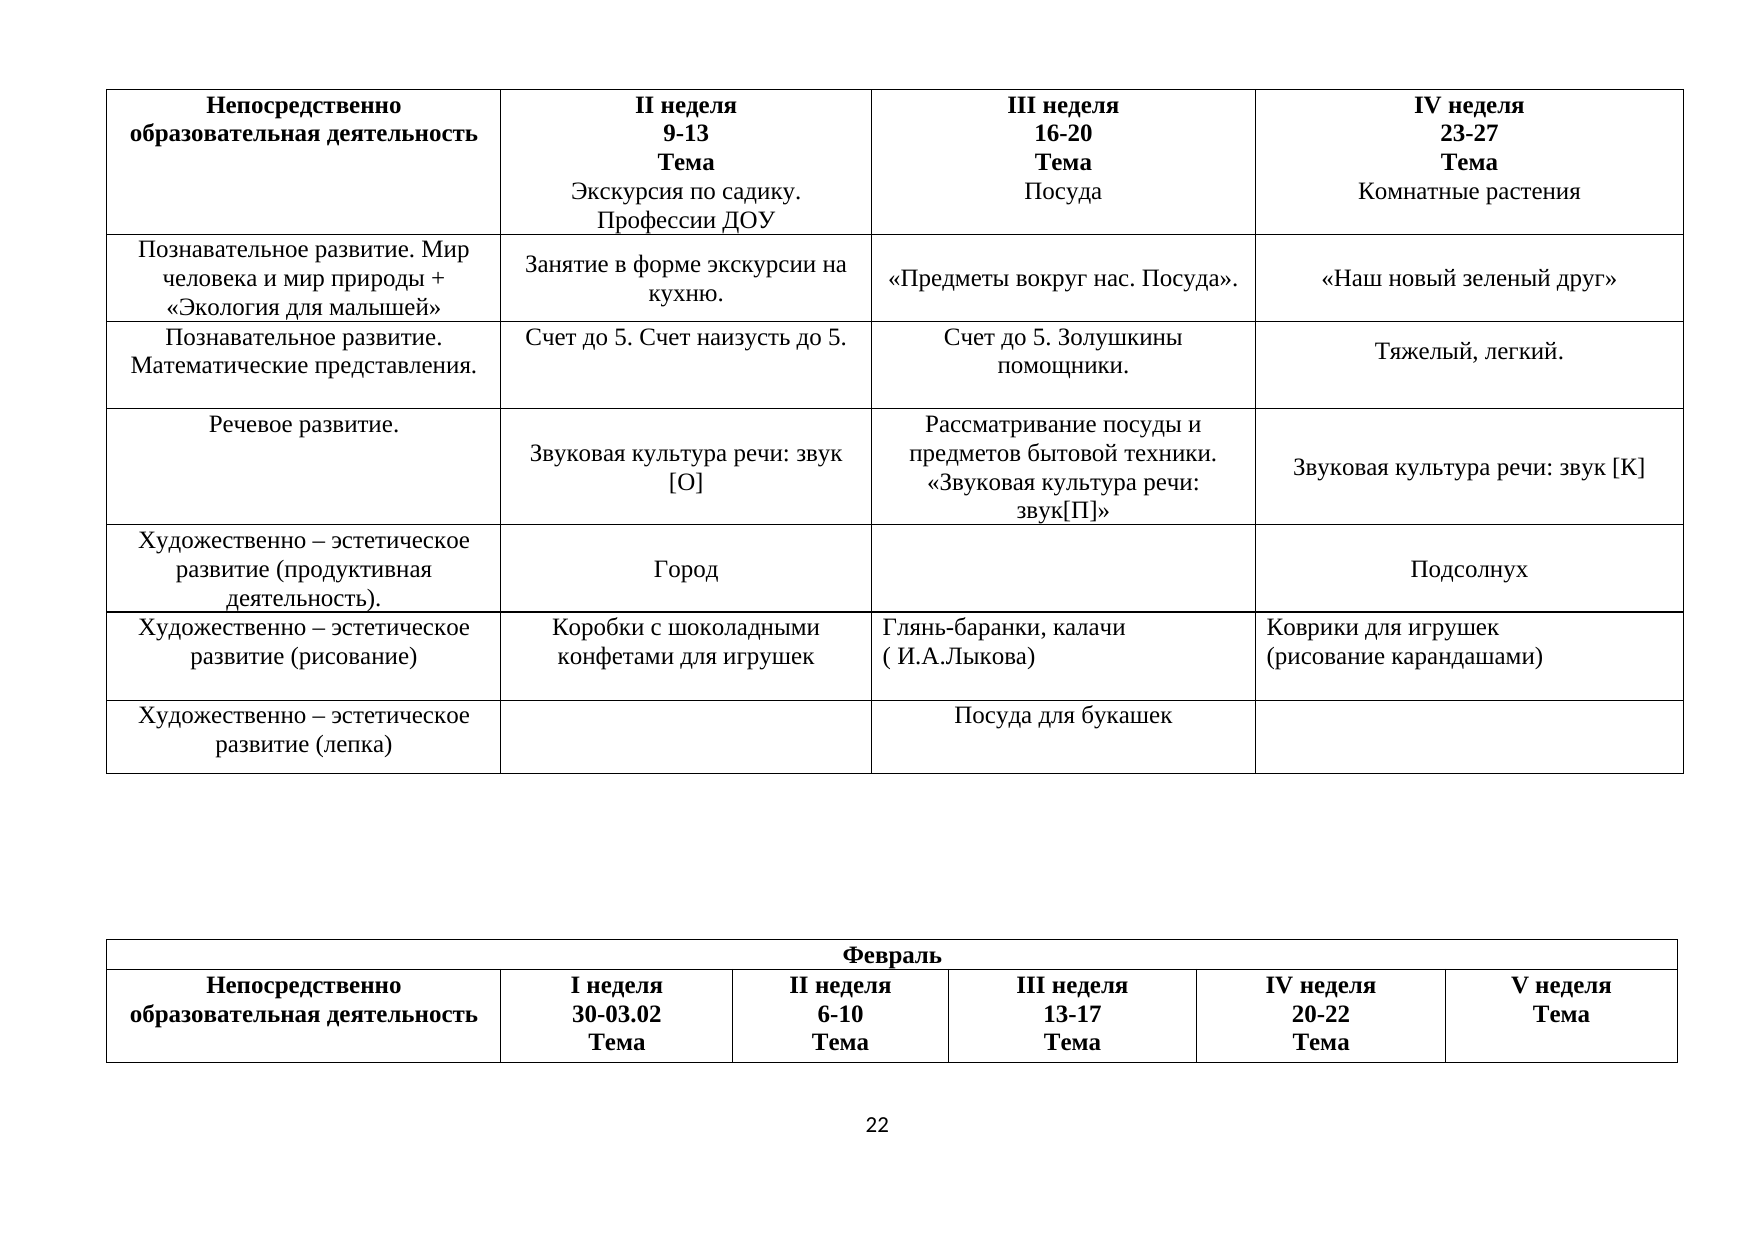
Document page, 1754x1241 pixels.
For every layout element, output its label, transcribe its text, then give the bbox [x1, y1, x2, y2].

table_cell Художественно – эстетическое развитие (рисование) [107, 613, 500, 699]
table_cell [501, 701, 871, 773]
table_cell III неделя 16-20 Тема Посуда [872, 90, 1255, 233]
table_cell Художественно – эстетическое развитие (лепка) [107, 701, 500, 773]
table_cell Звуковая культура речи: звук [К] [1256, 409, 1683, 524]
table_cell IV неделя 23-27 Тема Комнатные растения [1256, 90, 1683, 233]
table_cell Непосредственно образовательная деятельность [107, 90, 500, 233]
table_cell Глянь-баранки, калачи ( И.А.Лыкова) [872, 613, 1255, 699]
table_cell Коврики для игрушек (рисование карандашами) [1256, 613, 1683, 699]
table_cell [949, 970, 1196, 1062]
table_header Февраль [107, 940, 1677, 969]
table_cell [107, 970, 500, 1062]
table_cell Звуковая культура речи: звук [О] [501, 409, 871, 524]
table_cell [1256, 701, 1683, 773]
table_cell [1197, 970, 1445, 1062]
table_cell [872, 525, 1255, 611]
table_cell «Предметы вокруг нас. Посуда». [872, 235, 1255, 321]
table_cell V неделя Тема [1446, 970, 1677, 1062]
table_cell «Наш новый зеленый друг» [1256, 235, 1683, 321]
table_cell Познавательное развитие. Математические представления. [107, 322, 500, 408]
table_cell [501, 970, 732, 1062]
table_cell Счет до 5. Золушкины помощники. [872, 322, 1255, 408]
table_cell Коробки с шоколадными конфетами для игрушек [501, 613, 871, 699]
table_cell Подсолнух [1256, 525, 1683, 611]
table_cell Занятие в форме экскурсии на кухню. [501, 235, 871, 321]
table_cell Познавательное развитие. Мир человека и мир природы + «Экология для малышей» [107, 235, 500, 321]
table_cell Посуда для букашек [872, 701, 1255, 773]
table_cell Город [501, 525, 871, 611]
table_cell Счет до 5. Счет наизусть до 5. [501, 322, 871, 408]
table_cell Художественно – эстетическое развитие (продуктивная деятельность). [107, 525, 500, 611]
table_cell Речевое развитие. [107, 409, 500, 524]
table_cell II неделя 9-13 Тема Экскурсия по садику. Профессии ДОУ [501, 90, 871, 233]
table_cell Рассматривание посуды и предметов бытовой техники. «Звуковая культура речи: звук[П]» [872, 409, 1255, 524]
table_cell Тяжелый, легкий. [1256, 322, 1683, 408]
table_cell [733, 970, 948, 1062]
